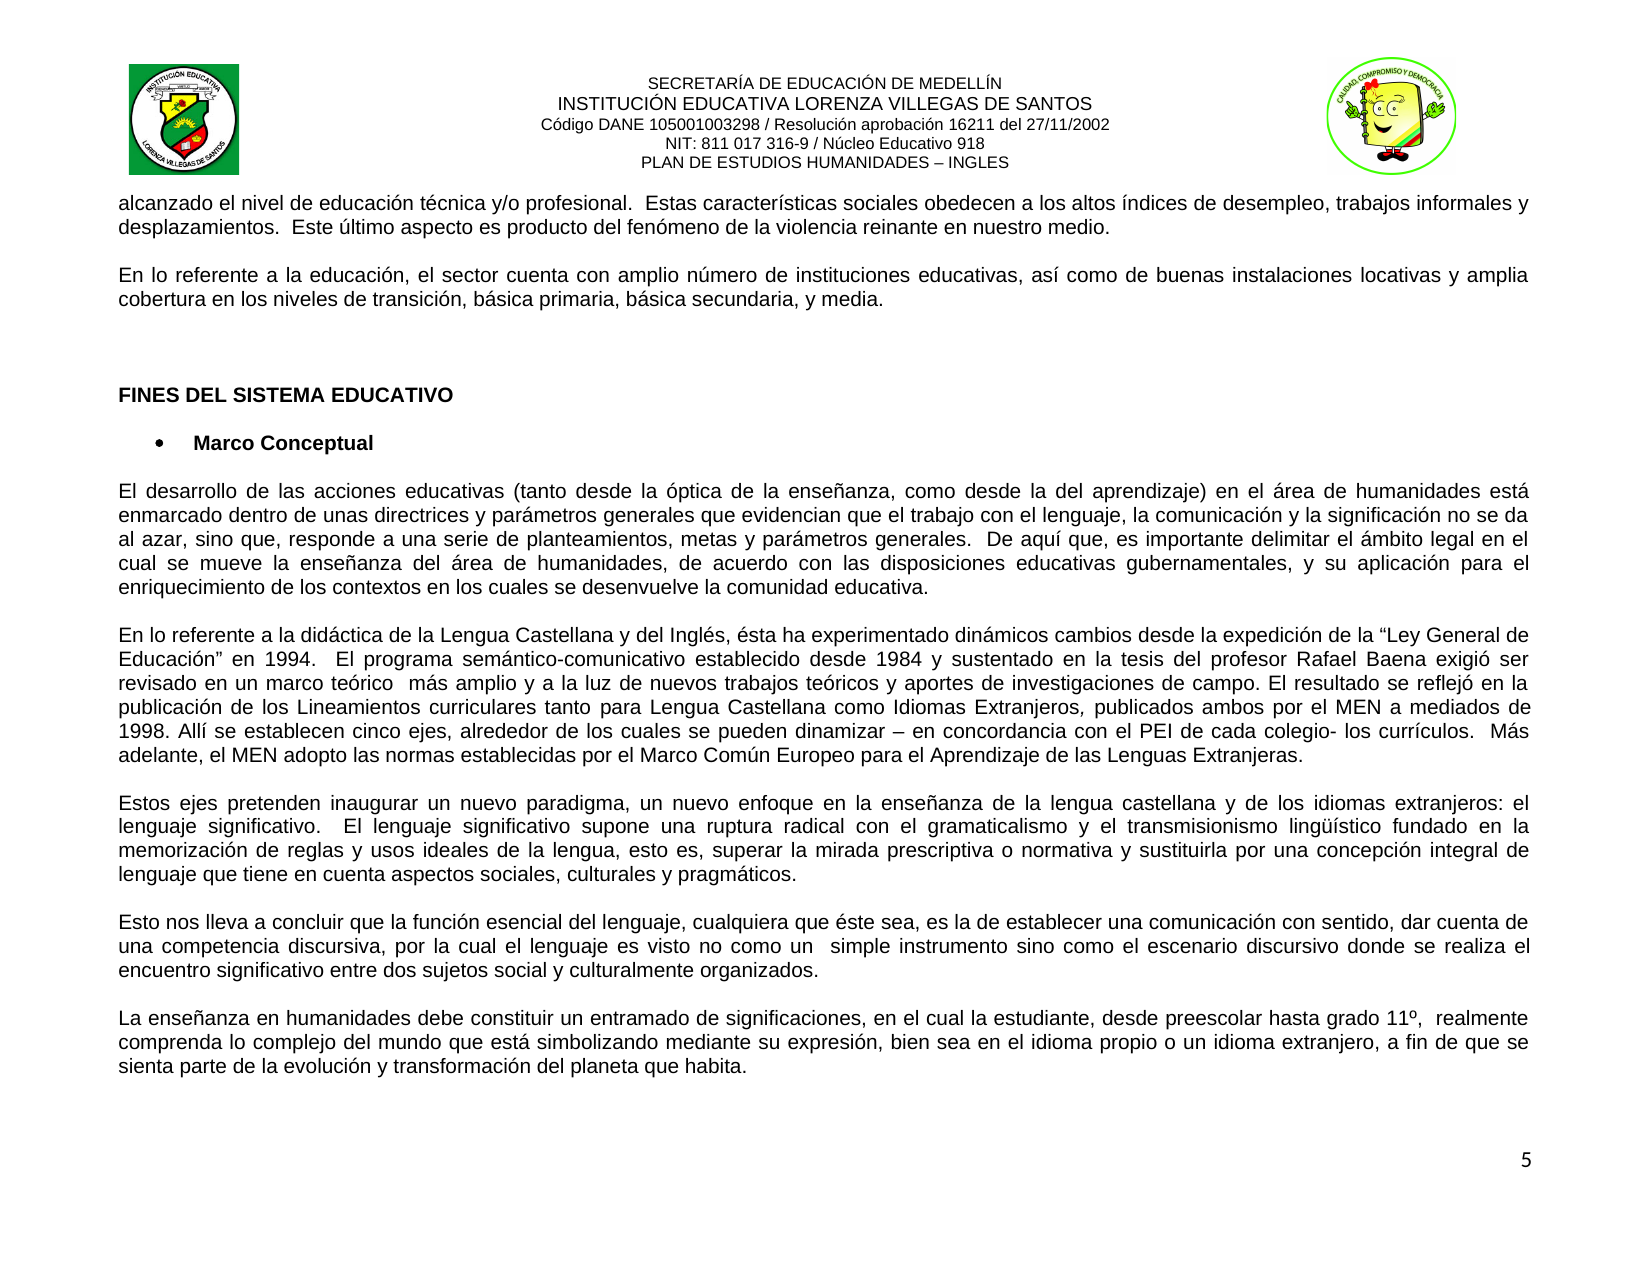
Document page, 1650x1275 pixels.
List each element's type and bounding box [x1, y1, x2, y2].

picture [1326, 57, 1457, 175]
picture [128, 64, 240, 175]
